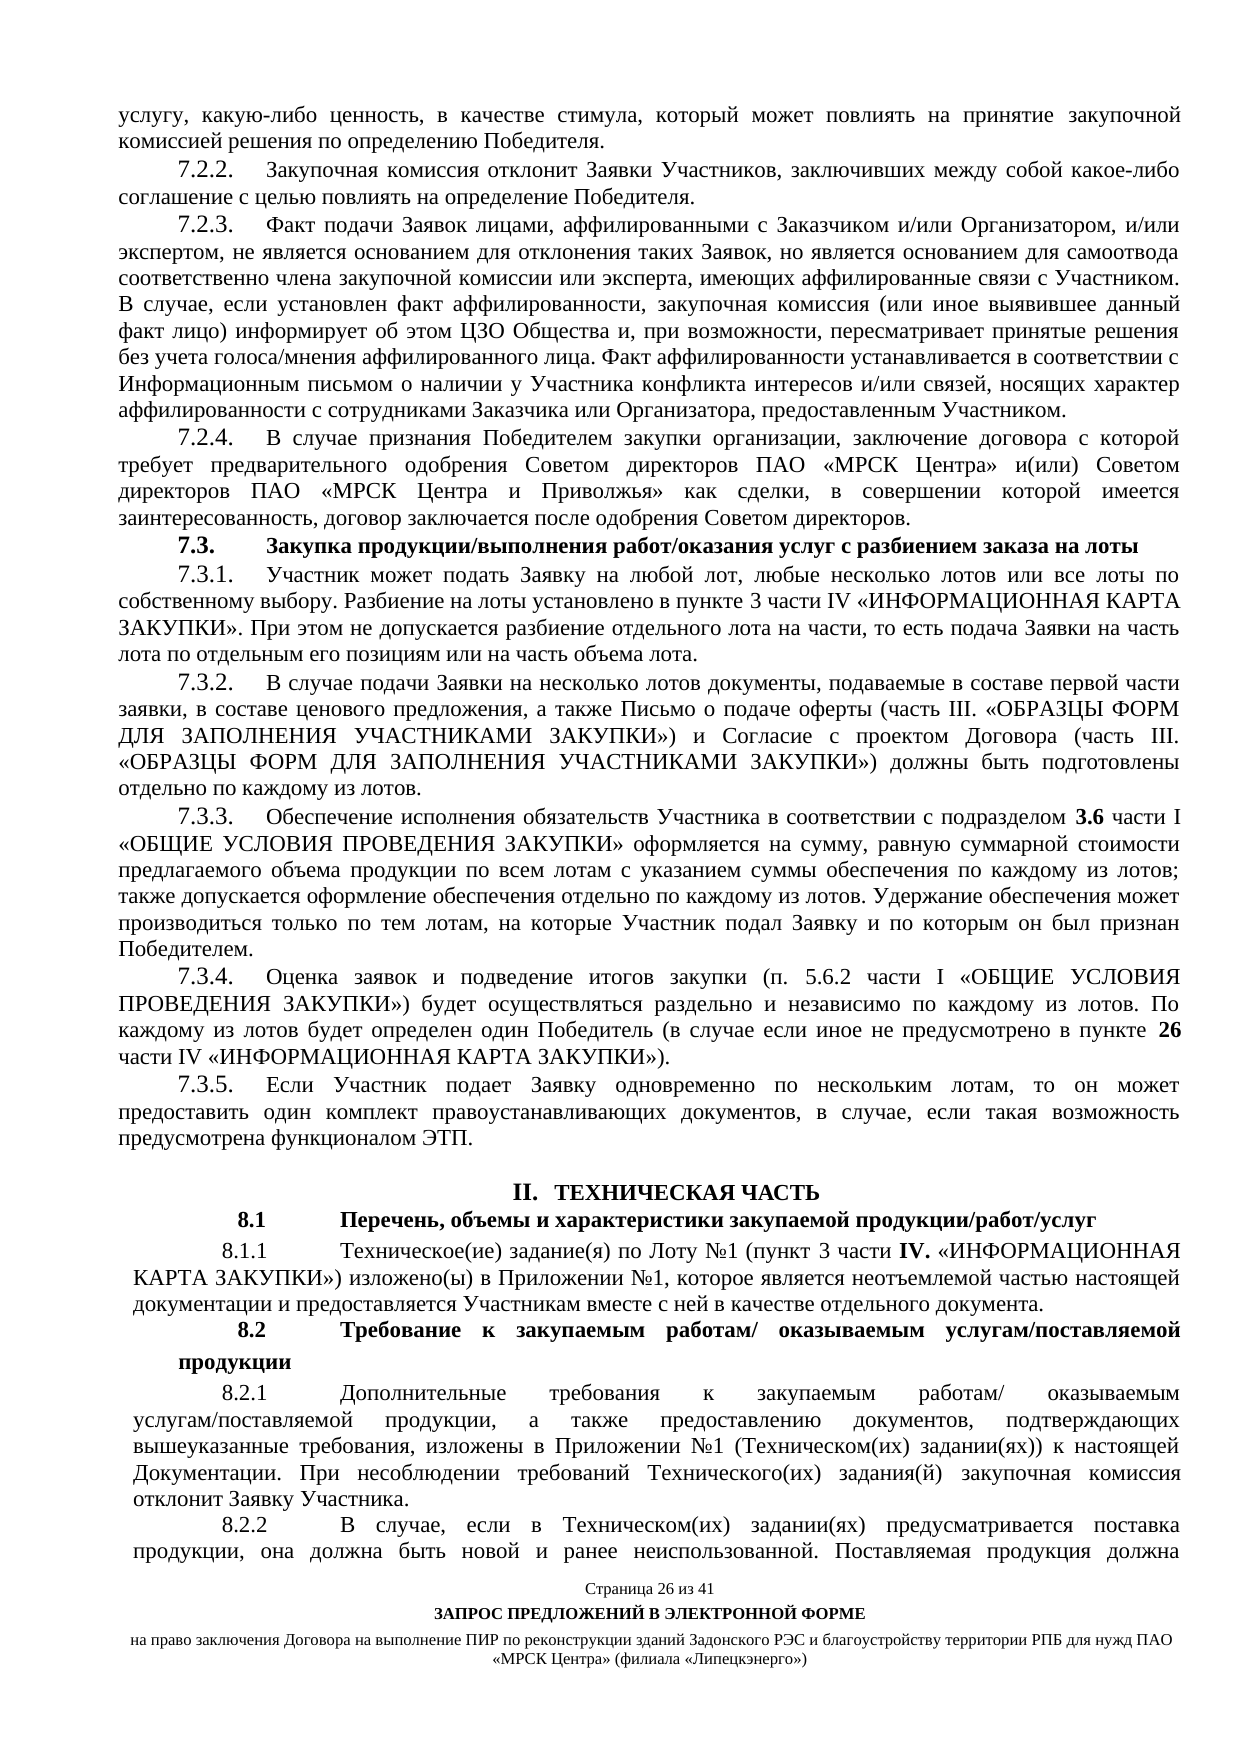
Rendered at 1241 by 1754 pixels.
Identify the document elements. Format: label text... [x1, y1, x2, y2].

subtitle Участник может подать Заявку на любой лот, любые несколько лотов или все лоты по собственному выбору. Разбиение на лоты установлено в пункте 3 части IV «ИНФОРМАЦИОННАЯ КАРТА ЗАКУПКИ». При этом не допускается разбиение отдельного лота на части, то есть подача Заявки на часть лота по отдельным его позициям или на часть объема лота. [118, 559, 1181, 667]
subtitle Закупка продукции/выполнения работ/оказания услуг с разбиением заказа на лоты [118, 530, 1181, 559]
subtitle Перечень, объемы и характеристики закупаемой продукции/работ/услуг [178, 1206, 1181, 1232]
subtitle В случае подачи Заявки на несколько лотов документы, подаваемые в составе первой части заявки, в составе ценового предложения, а также Письмо о подаче оферты (часть III. «ОБРАЗЦЫ ФОРМ ДЛЯ ЗАПОЛНЕНИЯ УЧАСТНИКАМИ ЗАКУПКИ») и Согласие с проектом Договора (часть III. «ОБРАЗЦЫ ФОРМ ДЛЯ ЗАПОЛНЕНИЯ УЧАСТНИКАМИ ЗАКУПКИ») должны быть подготовлены отдельно по каждому из лотов. [118, 667, 1181, 801]
subtitle ТЕХНИЧЕСКАЯ ЧАСТЬ [118, 1177, 1181, 1206]
subtitle Факт подачи Заявок лицами, аффилированными с Заказчиком и/или Организатором, и/или экспертом, не является основанием для отклонения таких Заявок, но является основанием для самоотвода соответственно члена закупочной комиссии или эксперта, имеющих аффилированные связи с Участником. В случае, если установлен факт аффилированности, закупочная комиссия (или иное выявившее данный факт лицо) информирует об этом ЦЗО Общества и, при возможности, пересматривает принятые решения без учета голоса/мнения аффилированного лица. Факт аффилированности устанавливается в соответствии с Информационным письмом о наличии у Участника конфликта интересов и/или связей, носящих характер аффилированности с сотрудниками Заказчика или Организатора, предоставленным Участником. [118, 209, 1181, 422]
subtitle Если Участник подает Заявку одновременно по нескольким лотам, то он может предоставить один комплект правоустанавливающих документов, в случае, если такая возможность предусмотрена функционалом ЭТП. [118, 1069, 1181, 1151]
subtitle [133, 1511, 1181, 1564]
subtitle В случае признания Победителем закупки организации, заключение договора с которой требует предварительного одобрения Советом директоров ПАО «МРСК Центра» и(или) Советом директоров ПАО «МРСК Центра и Приволжья» как сделки, в совершении которой имеется заинтересованность, договор заключается после одобрения Советом директоров. [118, 422, 1181, 530]
subtitle Дополнительные требования к закупаемым работам/ оказываемым услугам/поставляемой продукции, а также предоставлению документов, подтверждающих вышеуказанные требования, изложены в Приложении №1 (Техническом(их) задании(ях)) к настоящей Документации. При несоблюдении требований Технического(их) задания(й) закупочная комиссия отклонит Заявку Участника. [133, 1379, 1181, 1511]
subtitle Техническое(ие) задание(я) по Лоту №1 (пункт 3 части IV. «ИНФОРМАЦИОННАЯ КАРТА ЗАКУПКИ») изложено(ы) в Приложении №1, которое является неотъемлемой частью настоящей документации и предоставляется Участникам вместе с ней в качестве отдельного документа. [133, 1237, 1181, 1316]
subtitle Требование к закупаемым работам/ оказываемым услугам/поставляемой продукции [178, 1316, 1181, 1374]
subtitle Закупочная комиссия отклонит Заявки Участников, заключивших между собой какое-либо соглашение с целью повлиять на определение Победителя. [118, 154, 1181, 209]
subtitle Оценка заявок и подведение итогов закупки (п. 5.6.2 части I «ОБЩИЕ УСЛОВИЯ ПРОВЕДЕНИЯ ЗАКУПКИ») будет осуществляться раздельно и независимо по каждому из лотов. По каждому из лотов будет определен один Победитель (в случае если иное не предусмотрено в пункте 26 части IV «ИНФОРМАЦИОННАЯ КАРТА ЗАКУПКИ»). [118, 961, 1181, 1069]
subtitle Обеспечение исполнения обязательств Участника в соответствии с подразделом 3.6 части I «ОБЩИЕ УСЛОВИЯ ПРОВЕДЕНИЯ ЗАКУПКИ» оформляется на сумму, равную суммарной стоимости предлагаемого объема продукции по всем лотам с указанием суммы обеспечения по каждому из лотов; также допускается оформление обеспечения отдельно по каждому из лотов. Удержание обеспечения может производиться только по тем лотам, на которые Участник подал Заявку и по которым он был признан Победителем. [118, 801, 1181, 961]
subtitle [118, 101, 1181, 154]
